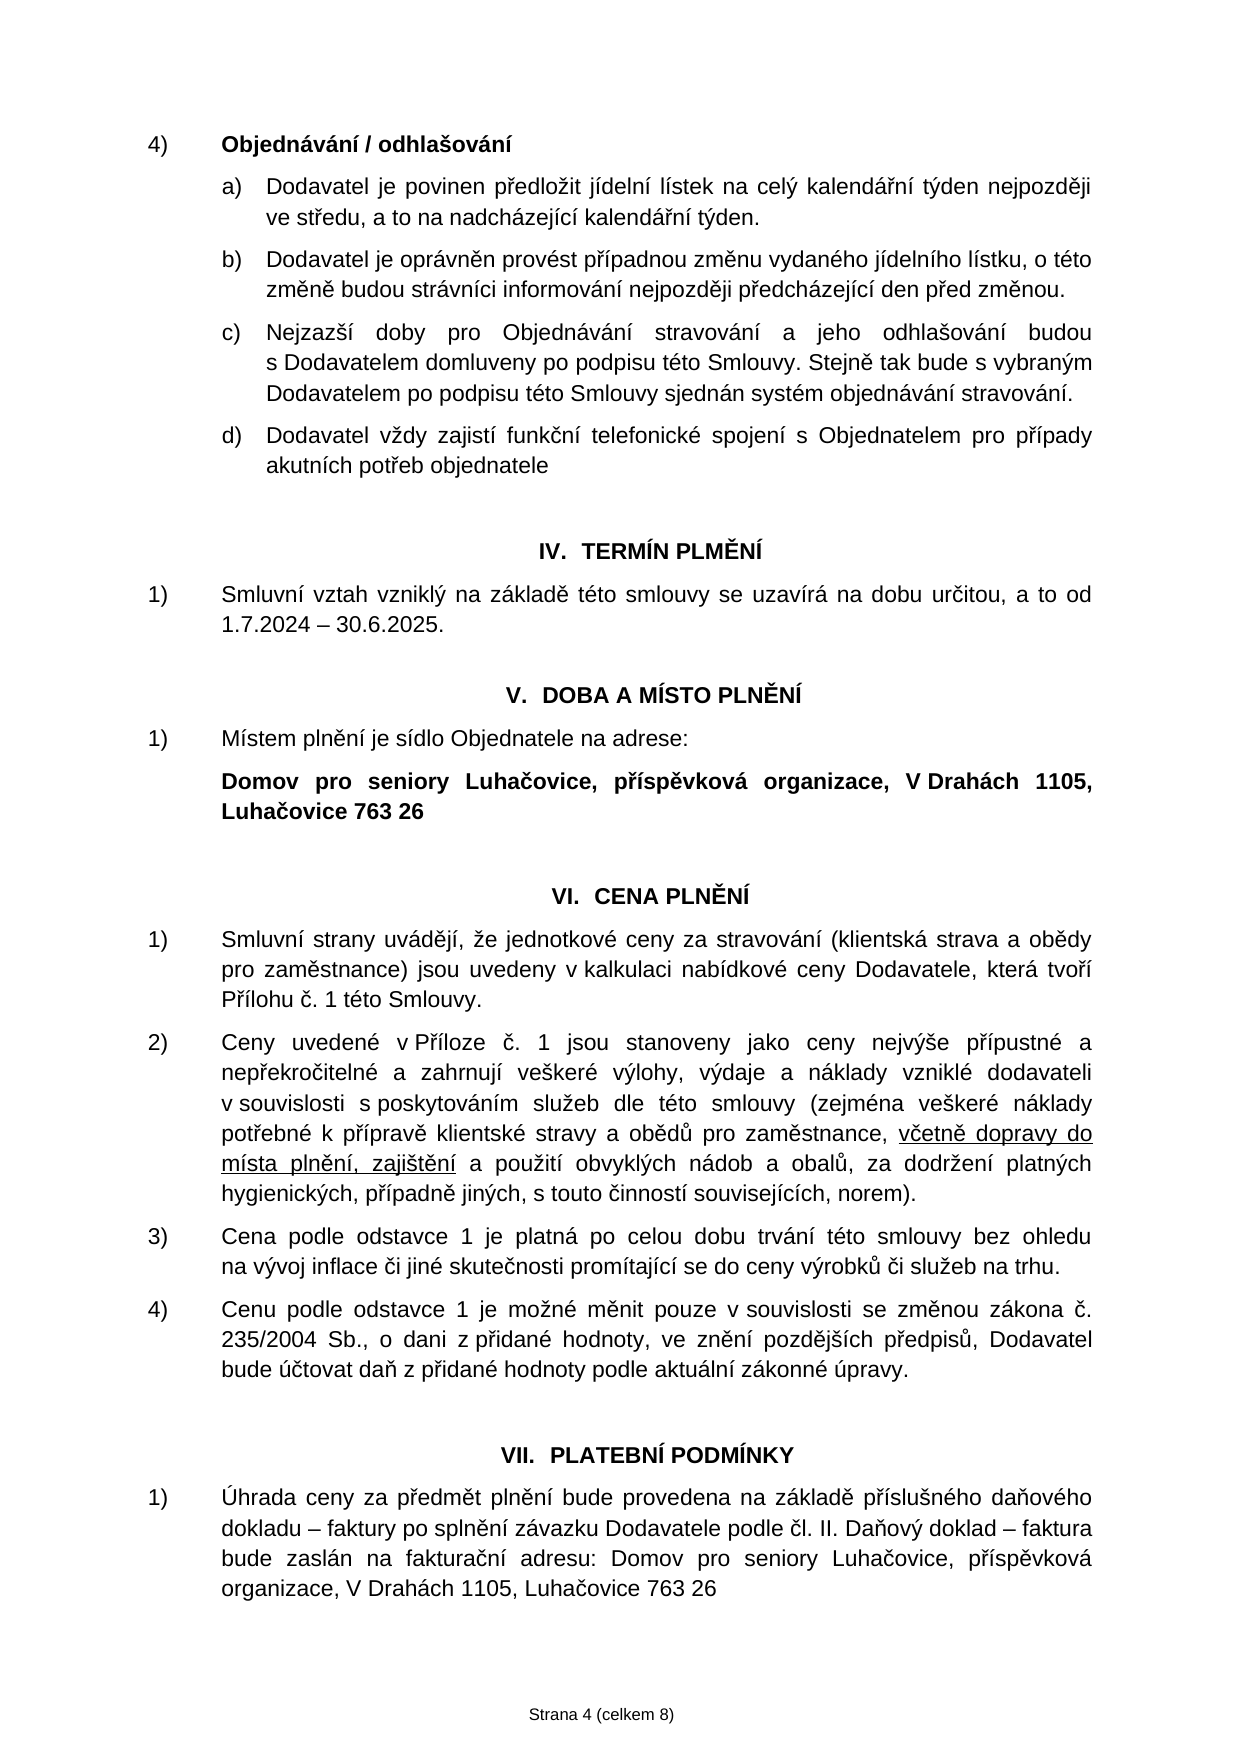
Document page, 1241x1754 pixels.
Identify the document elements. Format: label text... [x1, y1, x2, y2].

list Dodavatel je povinen předložit jídelní lístek na celý kalendářní týden nejpozději ve středu, a to na nadcházející kalendářní týden. [222, 173, 1092, 230]
list Smluvní strany uvádějí, že jednotkové ceny za stravování (klientská strava a obědy pro zaměstnance) jsou uvedeny v kalkulaci nabídkové ceny Dodavatele, která tvoří Přílohu č. 1 této Smlouvy. [148, 926, 1092, 1013]
list Smluvní vztah vzniklý na základě této smlouvy se uzavírá na dobu určitou, a to od 1.7.2024 – 30.6.2025. [148, 581, 1092, 637]
subtitle Termín plmění [236, 538, 1092, 564]
list Dodavatel je oprávněn provést případnou změnu vydaného jídelního lístku, o této změně budou strávníci informování nejpozději předcházející den před změnou. [222, 246, 1092, 303]
list Nejzazší doby pro Objednávání stravování a jeho odhlašování budou s Dodavatelem domluveny po podpisu této Smlouvy. Stejně tak bude s vybraným Dodavatelem po podpisu této Smlouvy sjednán systém objednávání stravování. [222, 319, 1092, 406]
subtitle Doba a místo plnění [236, 682, 1092, 709]
list Objednávání / odhlašování [148, 131, 1092, 157]
list Cena podle odstavce 1 je platná po celou dobu trvání této smlouvy bez ohledu na vývoj inflace či jiné skutečnosti promítající se do ceny výrobků či služeb na trhu. [148, 1223, 1092, 1279]
list Místem plnění je sídlo Objednatele na adrese: [148, 725, 1092, 751]
text Domov pro seniory Luhačovice, příspěvková organizace, V Drahách 1105, Luhačovice 763 26 [221, 768, 1092, 824]
subtitle Cena plnění [236, 883, 1092, 910]
subtitle Platební podmínky [236, 1442, 1092, 1468]
list Ceny uvedené v Příloze č. 1 jsou stanoveny jako ceny nejvýše přípustné a nepřekročitelné a zahrnují veškeré výlohy, výdaje a náklady vzniklé dodavateli v souvislosti s poskytováním služeb dle této smlouvy (zejména veškeré náklady potřebné k přípravě klientské stravy a obědů pro zaměstnance, včetně dopravy do místa plnění, zajištění a použití obvyklých nádob a obalů, za dodržení platných hygienických, případně jiných, s touto činností souvisejících, norem). [148, 1029, 1092, 1207]
list Dodavatel vždy zajistí funkční telefonické spojení s Objednatelem pro případy akutních potřeb objednatele [222, 422, 1092, 479]
list Cenu podle odstavce 1 je možné měnit pouze v souvislosti se změnou zákona č. 235/2004 Sb., o dani z přidané hodnoty, ve znění pozdějších předpisů, Dodavatel bude účtovat daň z přidané hodnoty podle aktuální zákonné úpravy. [148, 1296, 1092, 1383]
list Úhrada ceny za předmět plnění bude provedena na základě příslušného daňového dokladu – faktury po splnění závazku Dodavatele podle čl. II. Daňový doklad – faktura bude zaslán na fakturační adresu: Domov pro seniory Luhačovice, příspěvková organizace, V Drahách 1105, Luhačovice 763 26 [148, 1484, 1092, 1601]
